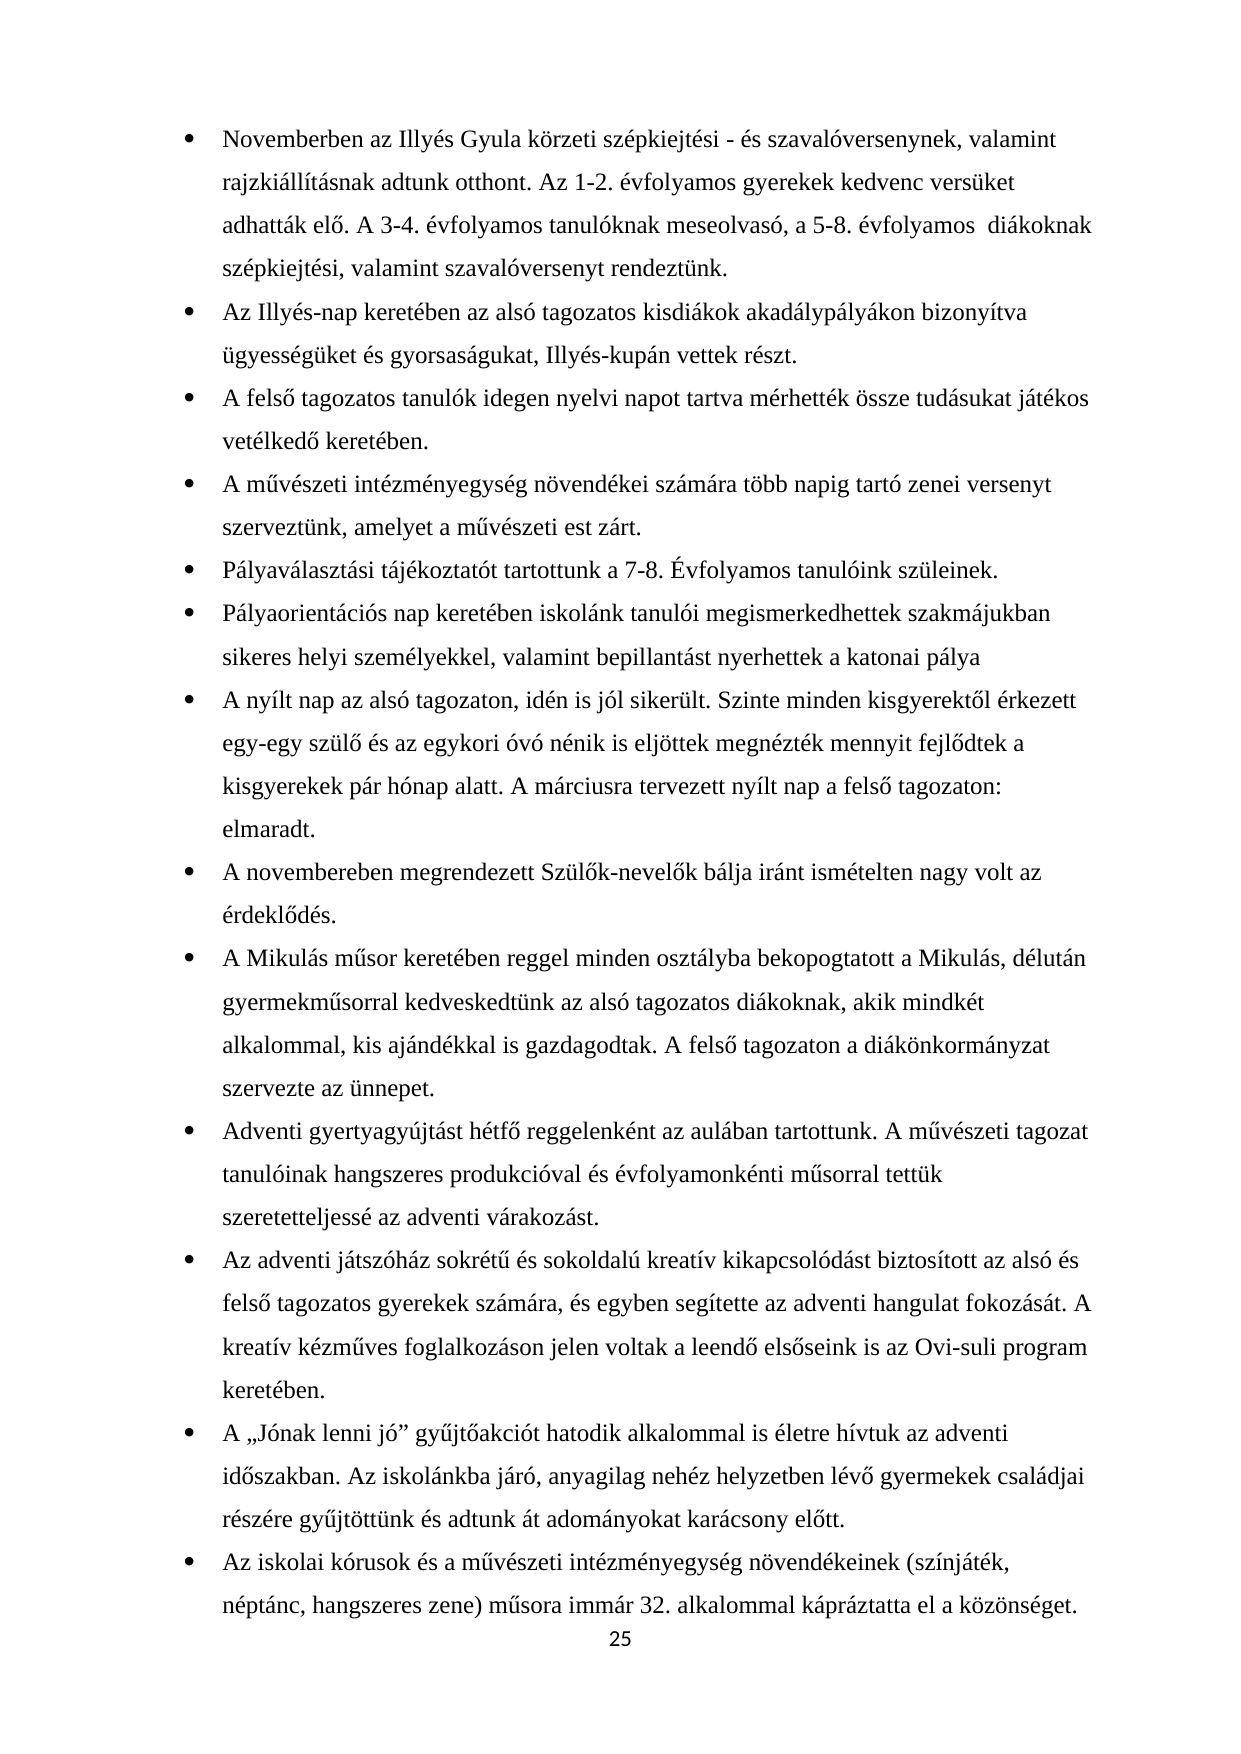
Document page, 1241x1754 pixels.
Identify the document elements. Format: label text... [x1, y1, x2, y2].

list Az adventi játszóház sokrétű és sokoldalú kreatív kikapcsolódást biztosított az alsó és felső tagozatos gyerekek számára, és egyben segítette az adventi hangulat fokozását. A kreatív kézműves foglalkozáson jelen voltak a leendő elsőseink is az Ovi-suli program keretében. [185, 1245, 1092, 1403]
list A novembereben megrendezett Szülők-nevelők bálja iránt ismételten nagy volt az érdeklődés. [185, 857, 1092, 929]
list Novemberben az Illyés Gyula körzeti szépkiejtési - és szavalóversenynek, valamint rajzkiállításnak adtunk otthont. Az 1-2. évfolyamos gyerekek kedvenc versüket adhatták elő. A 3-4. évfolyamos tanulóknak meseolvasó, a 5-8. évfolyamos diákoknak szépkiejtési, valamint szavalóversenyt rendeztünk. [185, 124, 1092, 282]
list Az Illyés-nap keretében az alsó tagozatos kisdiákok akadálypályákon bizonyítva ügyességüket és gyorsaságukat, Illyés-kupán vettek részt. [185, 297, 1092, 368]
list A Mikulás műsor keretében reggel minden osztályba bekopogtatott a Mikulás, délután gyermekműsorral kedveskedtünk az alsó tagozatos diákoknak, akik mindkét alkalommal, kis ajándékkal is gazdagodtak. A felső tagozaton a diákönkormányzat szervezte az ünnepet. [185, 943, 1092, 1102]
list Pályaválasztási tájékoztatót tartottunk a 7-8. Évfolyamos tanulóink szüleinek. [185, 555, 1092, 584]
list A „Jónak lenni jó” gyűjtőakciót hatodik alkalommal is életre hívtuk az adventi időszakban. Az iskolánkba járó, anyagilag nehéz helyzetben lévő gyermekek családjai részére gyűjtöttünk és adtunk át adományokat karácsony előtt. [185, 1418, 1092, 1533]
list A művészeti intézményegység növendékei számára több napig tartó zenei versenyt szerveztünk, amelyet a művészeti est zárt. [185, 469, 1092, 541]
list Adventi gyertyagyújtást hétfő reggelenként az aulában tartottunk. A művészeti tagozat tanulóinak hangszeres produkcióval és évfolyamonkénti műsorral tettük szeretetteljessé az adventi várakozást. [185, 1116, 1092, 1231]
list A felső tagozatos tanulók idegen nyelvi napot tartva mérhették össze tudásukat játékos vetélkedő keretében. [185, 383, 1092, 455]
list Az iskolai kórusok és a művészeti intézményegység növendékeinek (színjáték, néptánc, hangszeres zene) műsora immár 32. alkalommal kápráztatta el a közönséget. [185, 1547, 1092, 1619]
list Pályaorientációs nap keretében iskolánk tanulói megismerkedhettek szakmájukban sikeres helyi személyekkel, valamint bepillantást nyerhettek a katonai pálya [185, 598, 1092, 670]
list A nyílt nap az alsó tagozaton, idén is jól sikerült. Szinte minden kisgyerektől érkezett egy-egy szülő és az egykori óvó nénik is eljöttek megnézték mennyit fejlődtek a kisgyerekek pár hónap alatt. A márciusra tervezett nyílt nap a felső tagozaton: elmaradt. [185, 685, 1092, 843]
